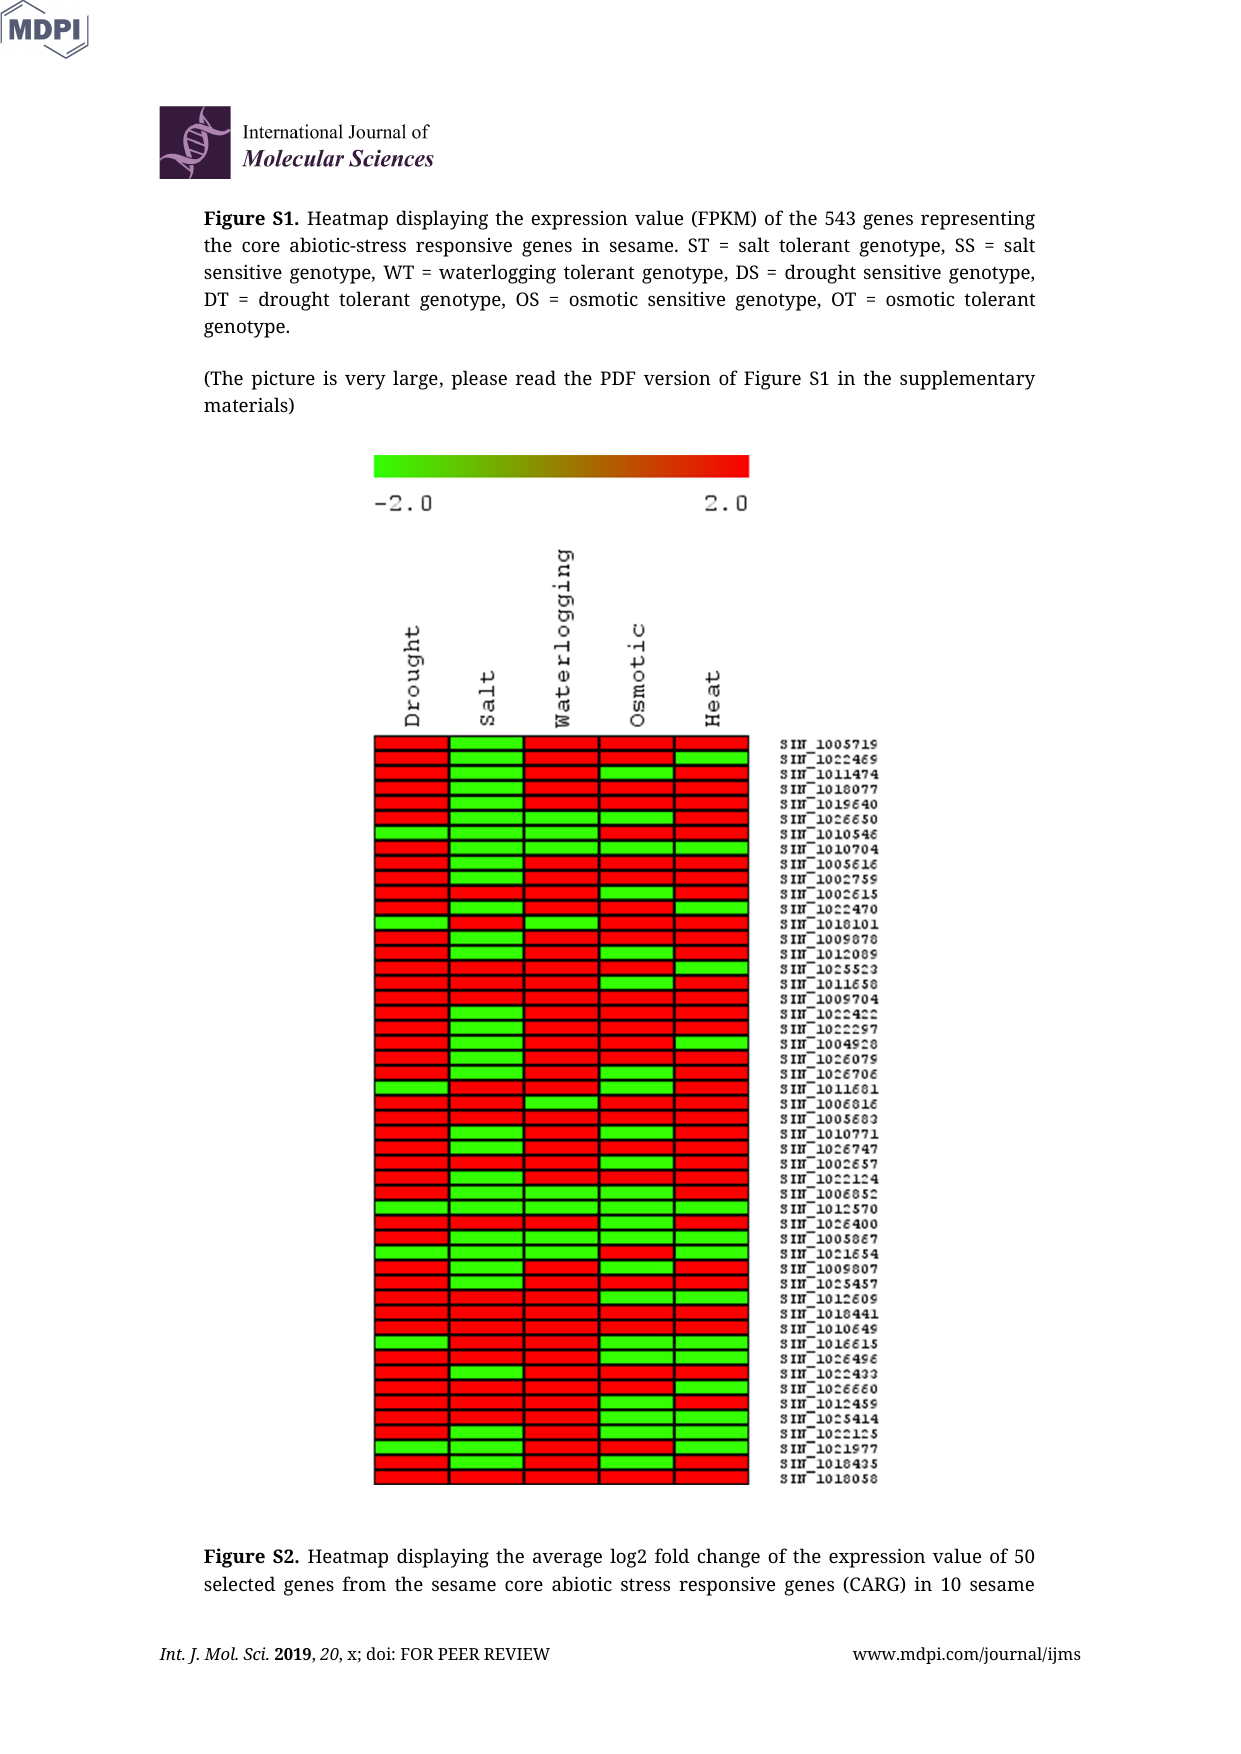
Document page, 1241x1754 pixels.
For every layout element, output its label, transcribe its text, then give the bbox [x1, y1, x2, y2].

picture [0, 0, 89, 59]
picture [342, 443, 898, 1501]
picture [159, 106, 434, 179]
text Figure S1. Heatmap displaying the expression value (FPKM) of the 543 genes representing the core abiotic-stress responsive genes in sesame. ST = salt tolerant genotype, SS = salt sensitive genotype, WT = waterlogging tolerant genotype, DS = drought sensitive genotype, DT = drought tolerant genotype, OS = osmotic sensitive genotype, OT = osmotic tolerant genotype. [204, 203, 1036, 339]
text (The picture is very large, please read the PDF version of Figure S1 in the supplementary materials) [204, 364, 1036, 418]
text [204, 1542, 1036, 1596]
